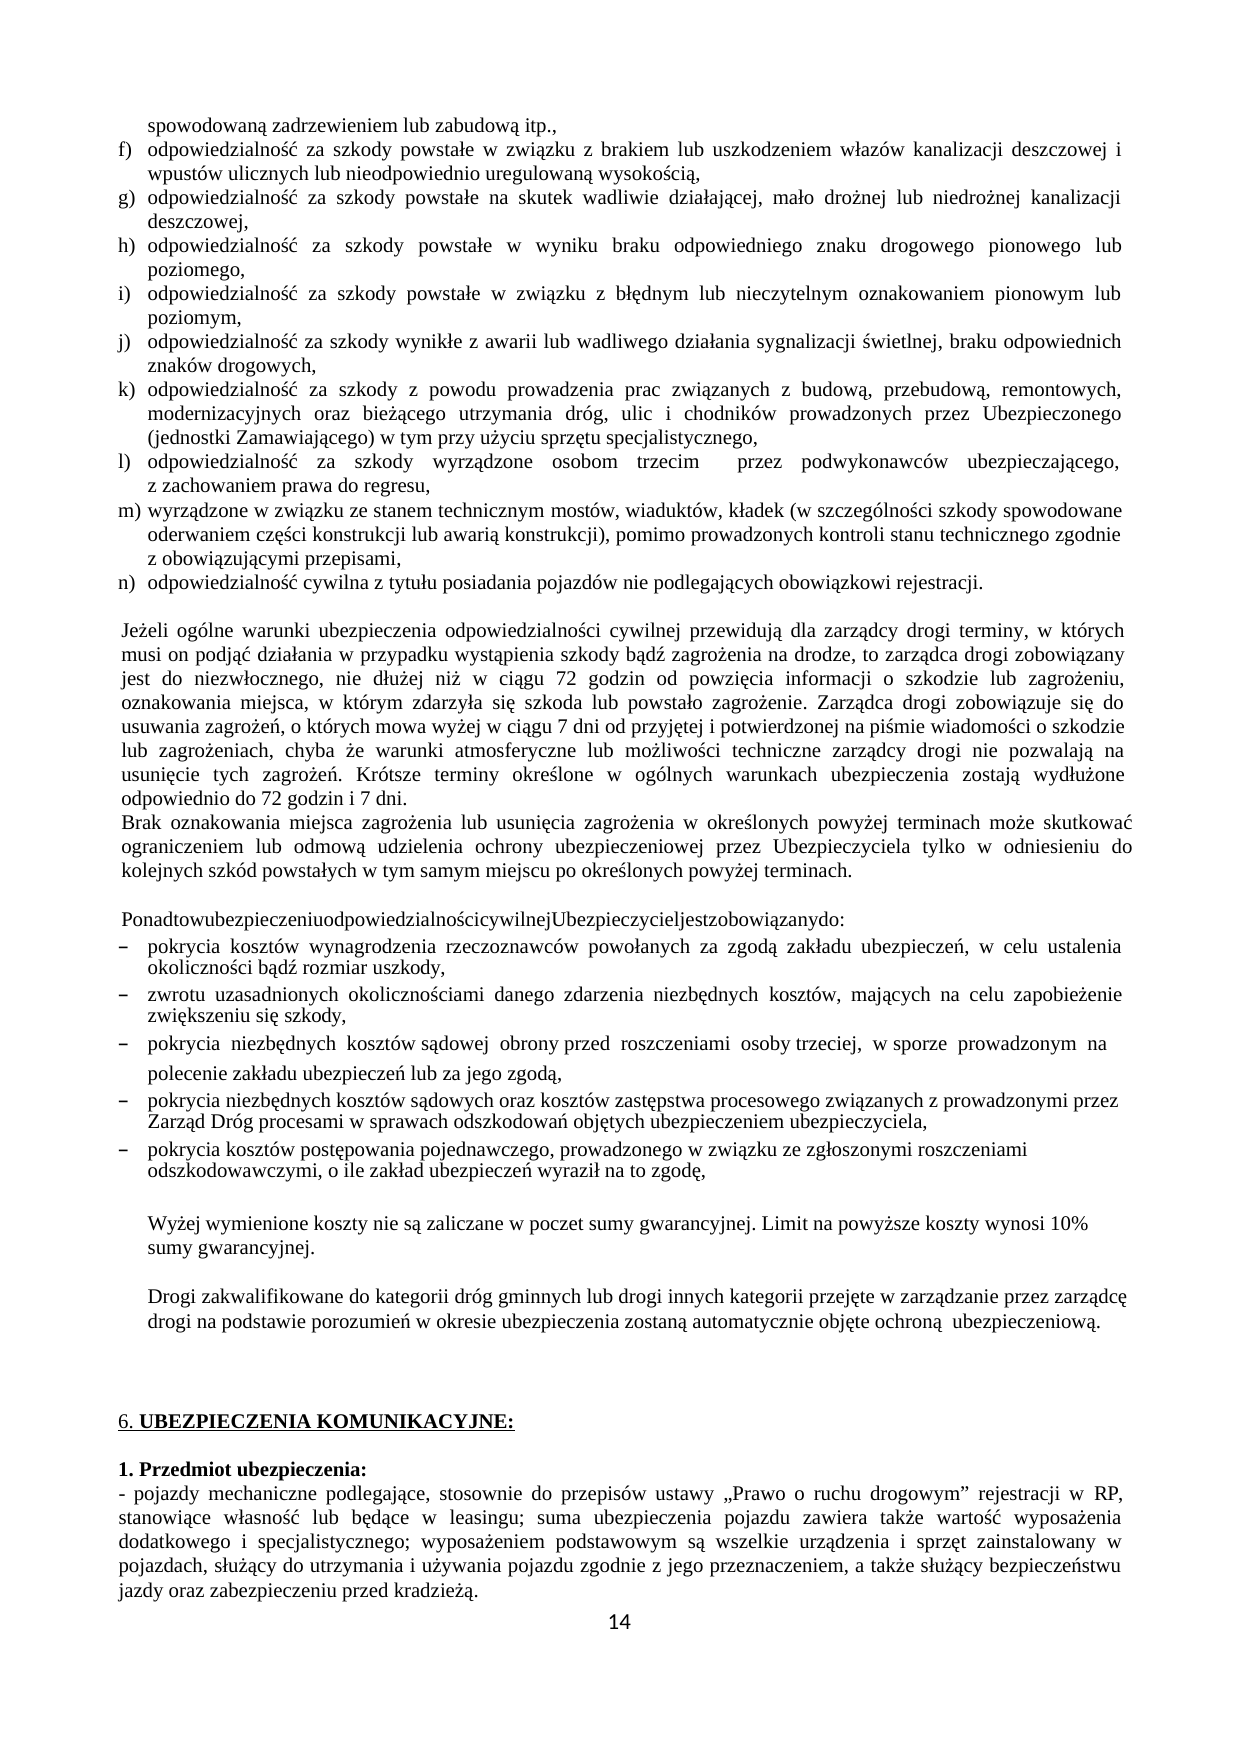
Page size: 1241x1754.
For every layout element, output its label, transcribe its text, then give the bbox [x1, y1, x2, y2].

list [118, 112, 1123, 137]
subtitle UBEZPIECZENIA KOMUNIKACYJNE: [118, 1409, 1134, 1433]
text Brak oznakowania miejsca zagrożenia lub usunięcia zagrożenia w określonych powyżej terminach może skutkować ograniczeniem lub odmową udzielenia ochrony ubezpieczeniowej przez Ubezpieczyciela tylko w odniesieniu do kolejnych szkód powstałych w tym samym miejscu po określonych powyżej terminach. [121, 810, 1134, 882]
text PonadtowubezpieczeniuodpowiedzialnościcywilnejUbezpieczycieljestzobowiązanydo: [106, 907, 1134, 931]
text polecenie zakładu ubezpieczeń lub za jego zgodą, [147, 1061, 1128, 1085]
list odpowiedzialność za szkody powstałe na skutek wadliwie działającej, mało drożnej lub niedrożnej kanalizacji deszczowej, [118, 185, 1123, 233]
list pokrycia niezbędnych kosztów sądowych oraz kosztów zastępstwa procesowego związanych z prowadzonymi przez Zarząd Dróg procesami w sprawach odszkodowań objętych ubezpieczeniem ubezpieczyciela, [118, 1088, 1123, 1133]
list wyrządzone w związku ze stanem technicznym mostów, wiaduktów, kładek (w szczególności szkody spowodowane oderwaniem części konstrukcji lub awarią konstrukcji), pomimo prowadzonych kontroli stanu technicznego zgodnie z obowiązującymi przepisami, [118, 497, 1123, 570]
text Drogi zakwalifikowane do kategorii dróg gminnych lub drogi innych kategorii przejęte w zarządzanie przez zarządcę drogi na podstawie porozumień w okresie ubezpieczenia zostaną automatycznie objęte ochroną ubezpieczeniową. [147, 1284, 1128, 1333]
list pojazdy mechaniczne podlegające, stosownie do przepisów ustawy „Prawo o ruchu drogowym” rejestracji w RP, stanowiące własność lub będące w leasingu; suma ubezpieczenia pojazdu zawiera także wartość wyposażenia dodatkowego i specjalistycznego; wyposażeniem podstawowym są wszelkie urządzenia i sprzęt zainstalowany w pojazdach, służący do utrzymania i używania pojazdu zgodnie z jego przeznaczeniem, a także służący bezpieczeństwu jazdy oraz zabezpieczeniu przed kradzieżą. [118, 1481, 1123, 1602]
list odpowiedzialność za szkody powstałe w związku z brakiem lub uszkodzeniem włazów kanalizacji deszczowej i wpustów ulicznych lub nieodpowiednio uregulowaną wysokością, [118, 137, 1123, 185]
list odpowiedzialność za szkody wynikłe z awarii lub wadliwego działania sygnalizacji świetlnej, braku odpowiednich znaków drogowych, [118, 329, 1123, 377]
list odpowiedzialność za szkody powstałe w wyniku braku odpowiedniego znaku drogowego pionowego lub poziomego, [118, 233, 1123, 281]
list odpowiedzialność za szkody wyrządzone osobom trzecim przez podwykonawców ubezpieczającego, z zachowaniem prawa do regresu, [118, 449, 1123, 497]
list zwrotu uzasadnionych okolicznościami danego zdarzenia niezbędnych kosztów, mających na celu zapobieżenie zwiększeniu się szkody, [118, 982, 1123, 1027]
text Wyżej wymienione koszty nie są zaliczane w poczet sumy gwarancyjnej. Limit na powyższe koszty wynosi 10% sumy gwarancyjnej. [147, 1211, 1128, 1259]
list odpowiedzialność cywilna z tytułu posiadania pojazdów nie podlegających obowiązkowi rejestracji. [118, 570, 985, 594]
list Przedmiot ubezpieczenia: [118, 1458, 1134, 1481]
list odpowiedzialność za szkody powstałe w związku z błędnym lub nieczytelnym oznakowaniem pionowym lub poziomym, [118, 281, 1123, 329]
list pokrycia kosztów wynagrodzenia rzeczoznawców powołanych za zgodą zakładu ubezpieczeń, w celu ustalenia okoliczności bądź rozmiar uszkody, [118, 934, 1123, 979]
text Jeżeli ogólne warunki ubezpieczenia odpowiedzialności cywilnej przewidują dla zarządcy drogi terminy, w których musi on podjąć działania w przypadku wystąpienia szkody bądź zagrożenia na drodze, to zarządca drogi zobowiązany jest do niezwłocznego, nie dłużej niż w ciągu 72 godzin od powzięcia informacji o szkodzie lub zagrożeniu, oznakowania miejsca, w którym zdarzyła się szkoda lub powstało zagrożenie. Zarządca drogi zobowiązuje się do usuwania zagrożeń, o których mowa wyżej w ciągu 7 dni od przyjętej i potwierdzonej na piśmie wiadomości o szkodzie lub zagrożeniach, chyba że warunki atmosferyczne lub możliwości techniczne zarządcy drogi nie pozwalają na usunięcie tych zagrożeń. Krótsze terminy określone w ogólnych warunkach ubezpieczenia zostają wydłużone odpowiednio do 72 godzin i 7 dni. [121, 618, 1126, 810]
list pokrycia niezbędnych kosztów sądowej obrony przed roszczeniami osoby trzeciej, w sporze prowadzonym na [118, 1028, 1134, 1056]
list pokrycia kosztów postępowania pojednawczego, prowadzonego w związku ze zgłoszonymi roszczeniami odszkodowawczymi, o ile zakład ubezpieczeń wyraził na to zgodę, [118, 1137, 1123, 1182]
list odpowiedzialność za szkody z powodu prowadzenia prac związanych z budową, przebudową, remontowych, modernizacyjnych oraz bieżącego utrzymania dróg, ulic i chodników prowadzonych przez Ubezpieczonego (jednostki Zamawiającego) w tym przy użyciu sprzętu specjalistycznego, [118, 377, 1123, 449]
